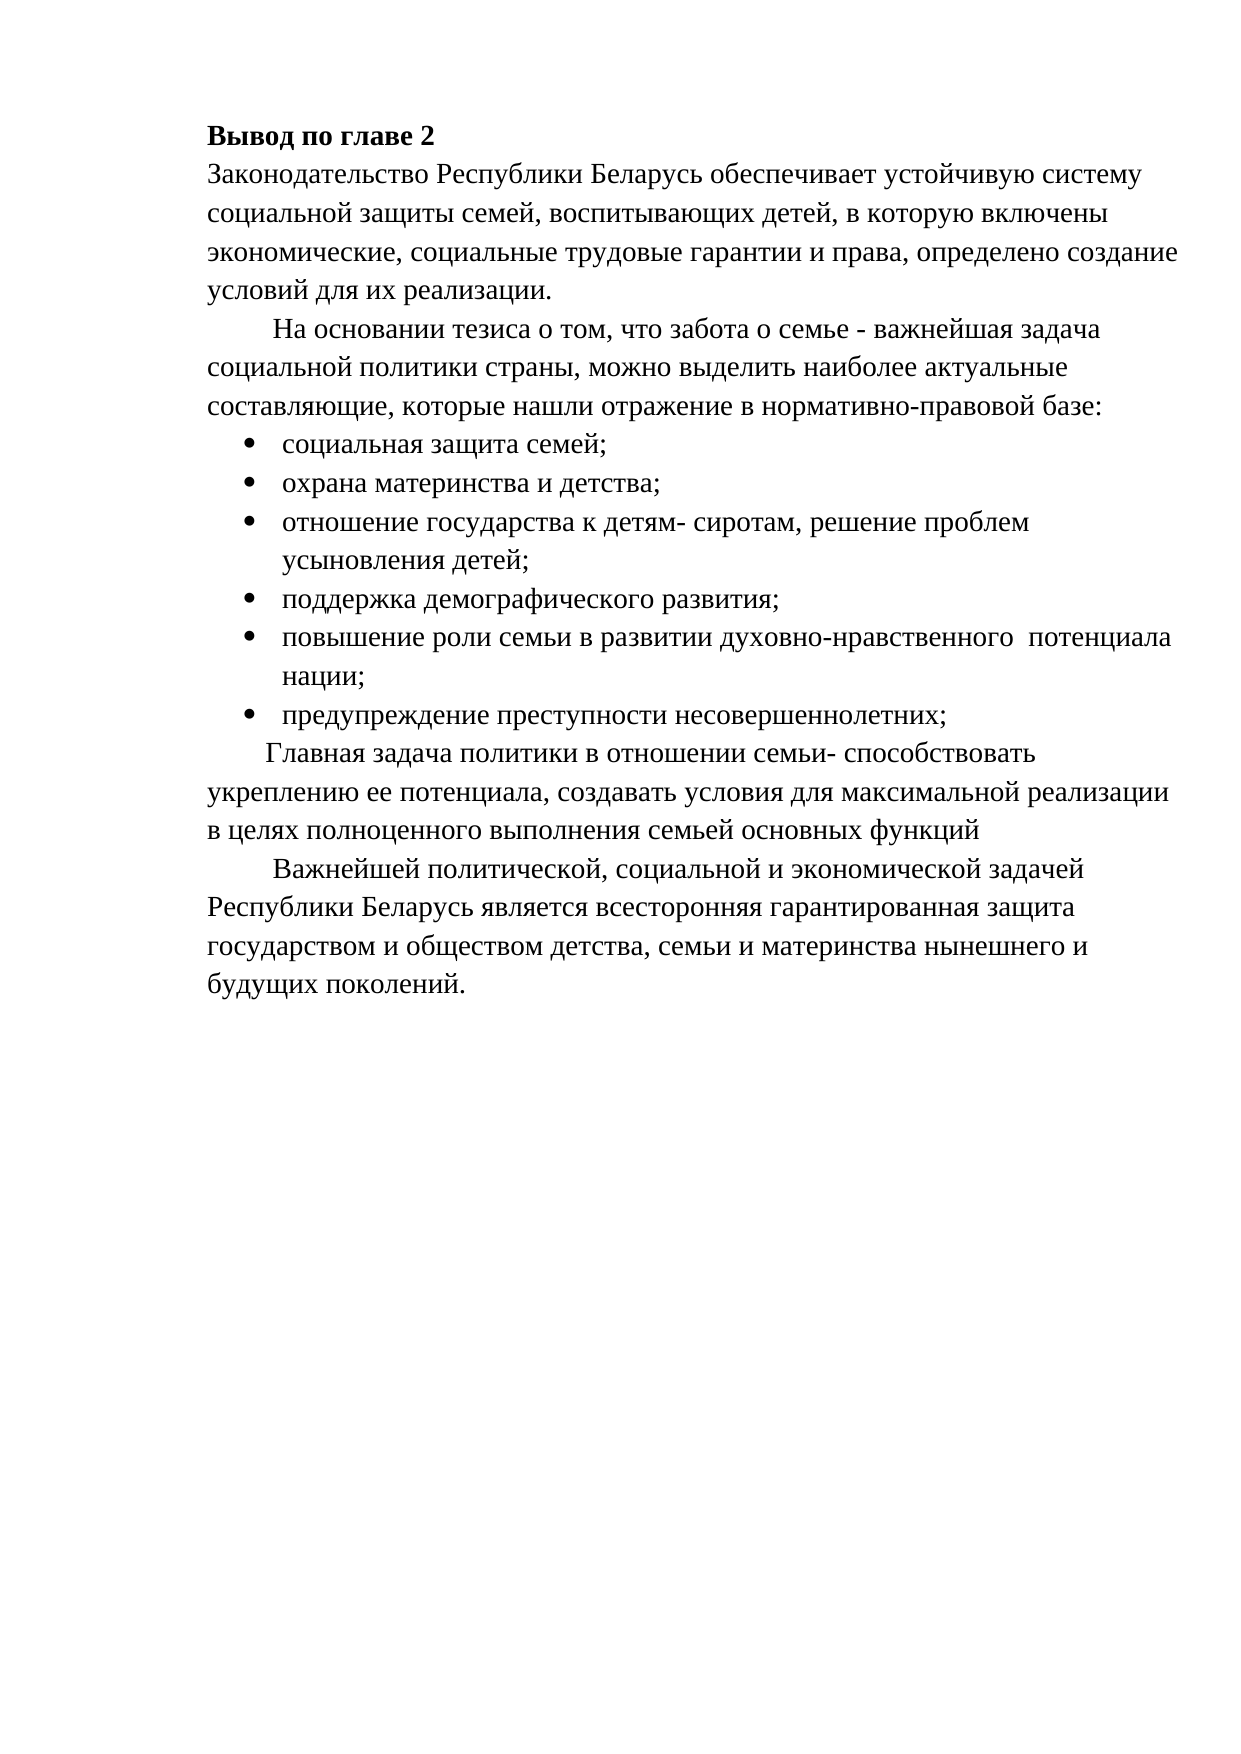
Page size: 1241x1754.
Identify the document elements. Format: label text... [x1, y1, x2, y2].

text Законодательство Республики Беларусь обеспечивает устойчивую систему социальной защиты семей, воспитывающих детей, в которую включены экономические, социальные трудовые гарантии и права, определено создание условий для их реализации. [207, 157, 1181, 306]
list повышение роли семьи в развитии духовно-нравственного потенциала нации; [244, 619, 1181, 692]
list предупреждение преступности несовершеннолетних; [244, 697, 1181, 730]
text Вывод по главе 2 [207, 118, 1181, 152]
text На основании тезиса о том, что забота о семье - важнейшая задача социальной политики страны, можно выделить наиболее актуальные составляющие, которые нашли отражение в нормативно-правовой базе: [207, 311, 1181, 421]
text Главная задача политики в отношении семьи- способствовать укреплению ее потенциала, создавать условия для максимальной реализации в целях полноценного выполнения семьей основных функций Важнейшей политической, социальной и экономической задачей Республики Беларусь является всесторонняя гарантированная защита государством и обществом детства, семьи и материнства нынешнего и будущих поколений. [207, 735, 1181, 1000]
list отношение государства к детям- сиротам, решение проблем усыновления детей; [244, 504, 1181, 576]
list социальная защита семей; [244, 426, 1181, 460]
list поддержка демографического развития; [244, 581, 1181, 614]
list охрана материнства и детства; [244, 465, 1181, 499]
